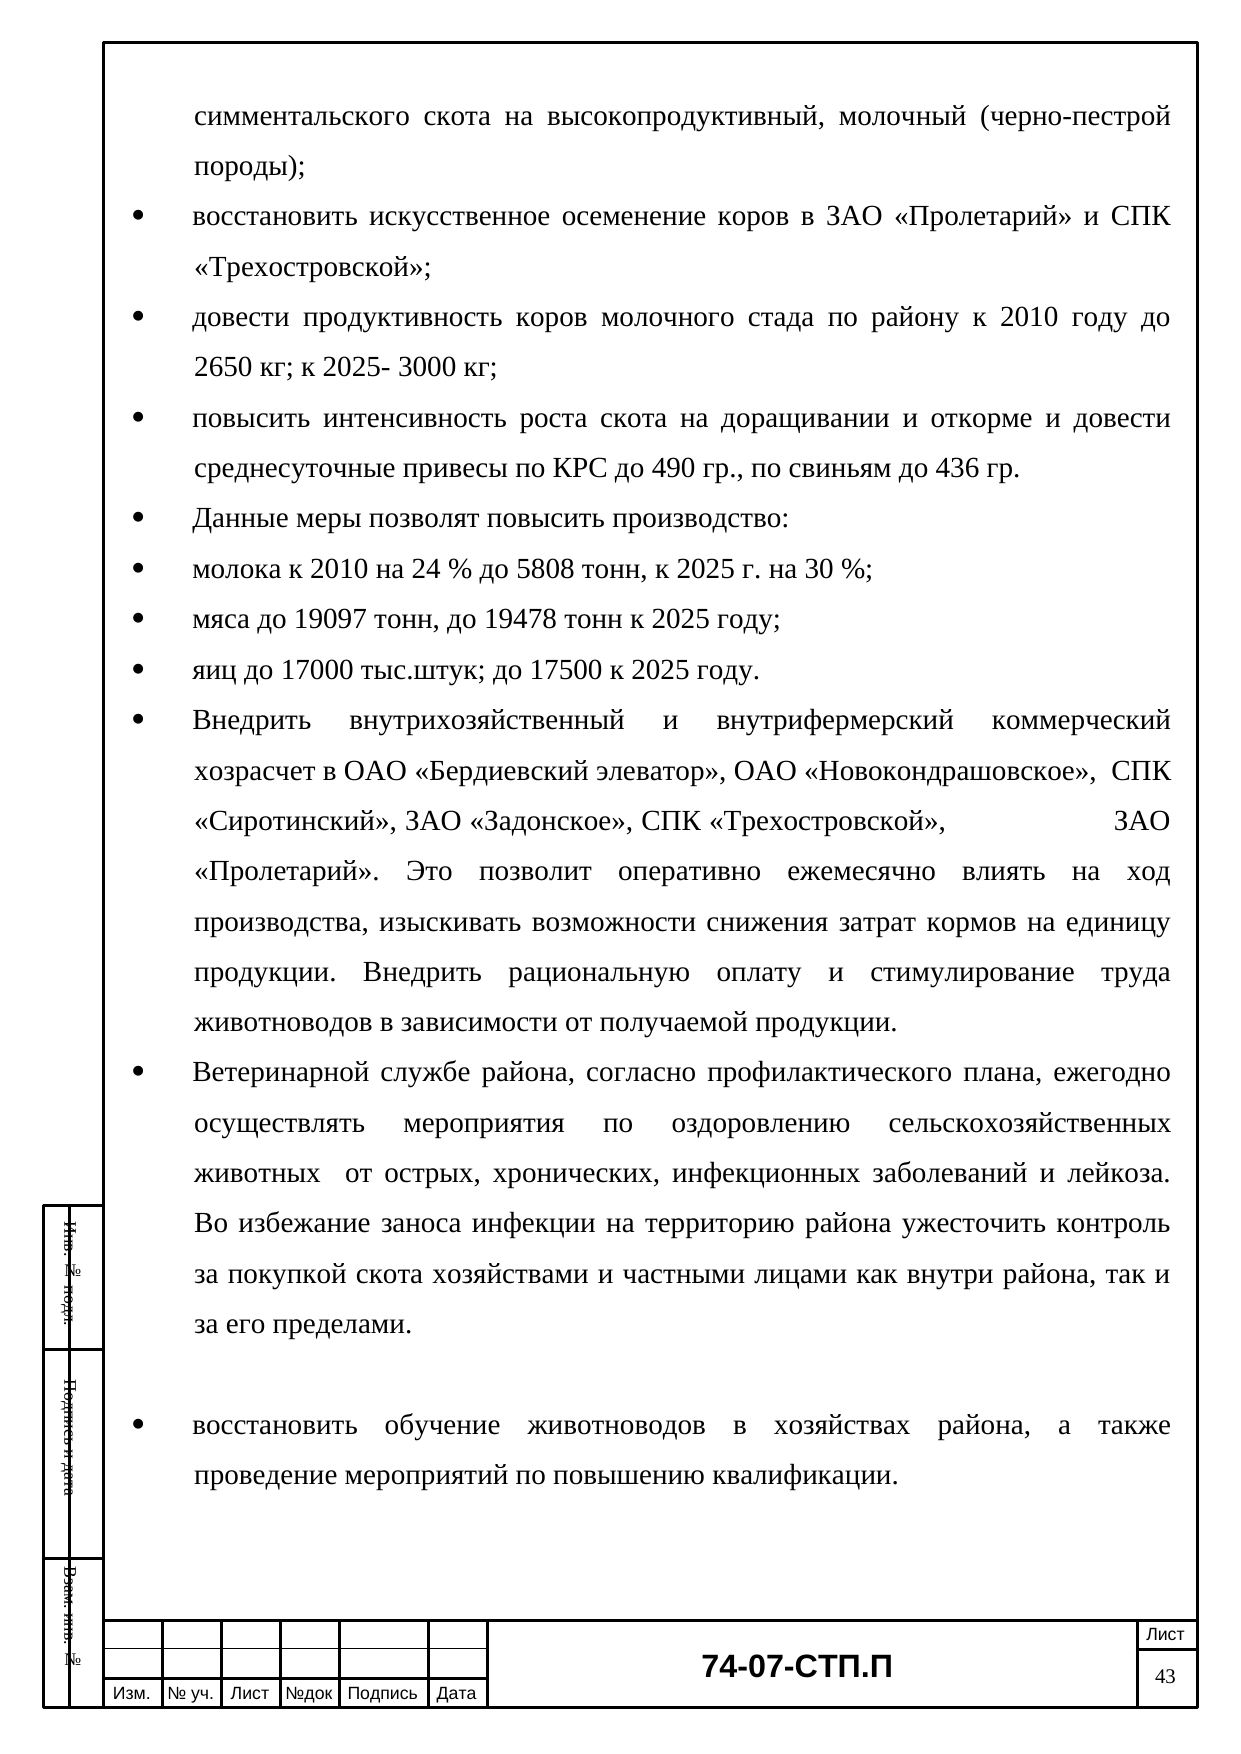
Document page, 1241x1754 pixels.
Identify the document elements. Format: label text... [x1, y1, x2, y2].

list восстановить обучение животноводов в хозяйствах района, а также проведение мероприятий по повышению квалификации. [133, 1407, 1172, 1491]
list молока к 2010 на 24 % до 5808 тонн, к . на 30 %; [133, 551, 1172, 585]
list мяса до 19097 тонн, до 19478 тонн к 2025 году; [133, 601, 1172, 635]
list повысить интенсивность роста скота на доращивании и откорме и довести среднесуточные привесы по КРС до 490 гр., по свиньям до 436 гр. [133, 400, 1172, 484]
list довести продуктивность коров молочного стада по району к 2010 году до ; к 2025- ; [133, 299, 1172, 383]
list Ветеринарной службе района, согласно профилактического плана, ежегодно осуществлять мероприятия по оздоровлению сельскохозяйственных животных от острых, хронических, инфекционных заболеваний и лейкоза. Во избежание заноса инфекции на территорию района ужесточить контроль за покупкой скота хозяйствами и частными лицами как внутри района, так и за его пределами. [133, 1054, 1172, 1340]
list яиц до 17000 тыс.штук; до 17500 к 2025 году. [133, 652, 1172, 686]
list Данные меры позволят повысить производство: [133, 501, 1172, 534]
list восстановить искусственное осеменение коров в ЗАО «Пролетарий» и СПК «Трехостровской»; [133, 198, 1172, 282]
list Внедрить внутрихозяйственный и внутрифермерский коммерческий хозрасчет в ОАО «Бердиевский элеватор», ОАО «Новокондрашовское», СПК «Сиротинский», ЗАО «Задонское», СПК «Трехостровской», ЗАО «Пролетарий». Это позволит оперативно ежемесячно влиять на ход производства, изыскивать возможности снижения затрат кормов на единицу продукции. Внедрить рациональную оплату и стимулирование труда животноводов в зависимости от получаемой продукции. [133, 702, 1172, 1038]
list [133, 98, 1172, 182]
